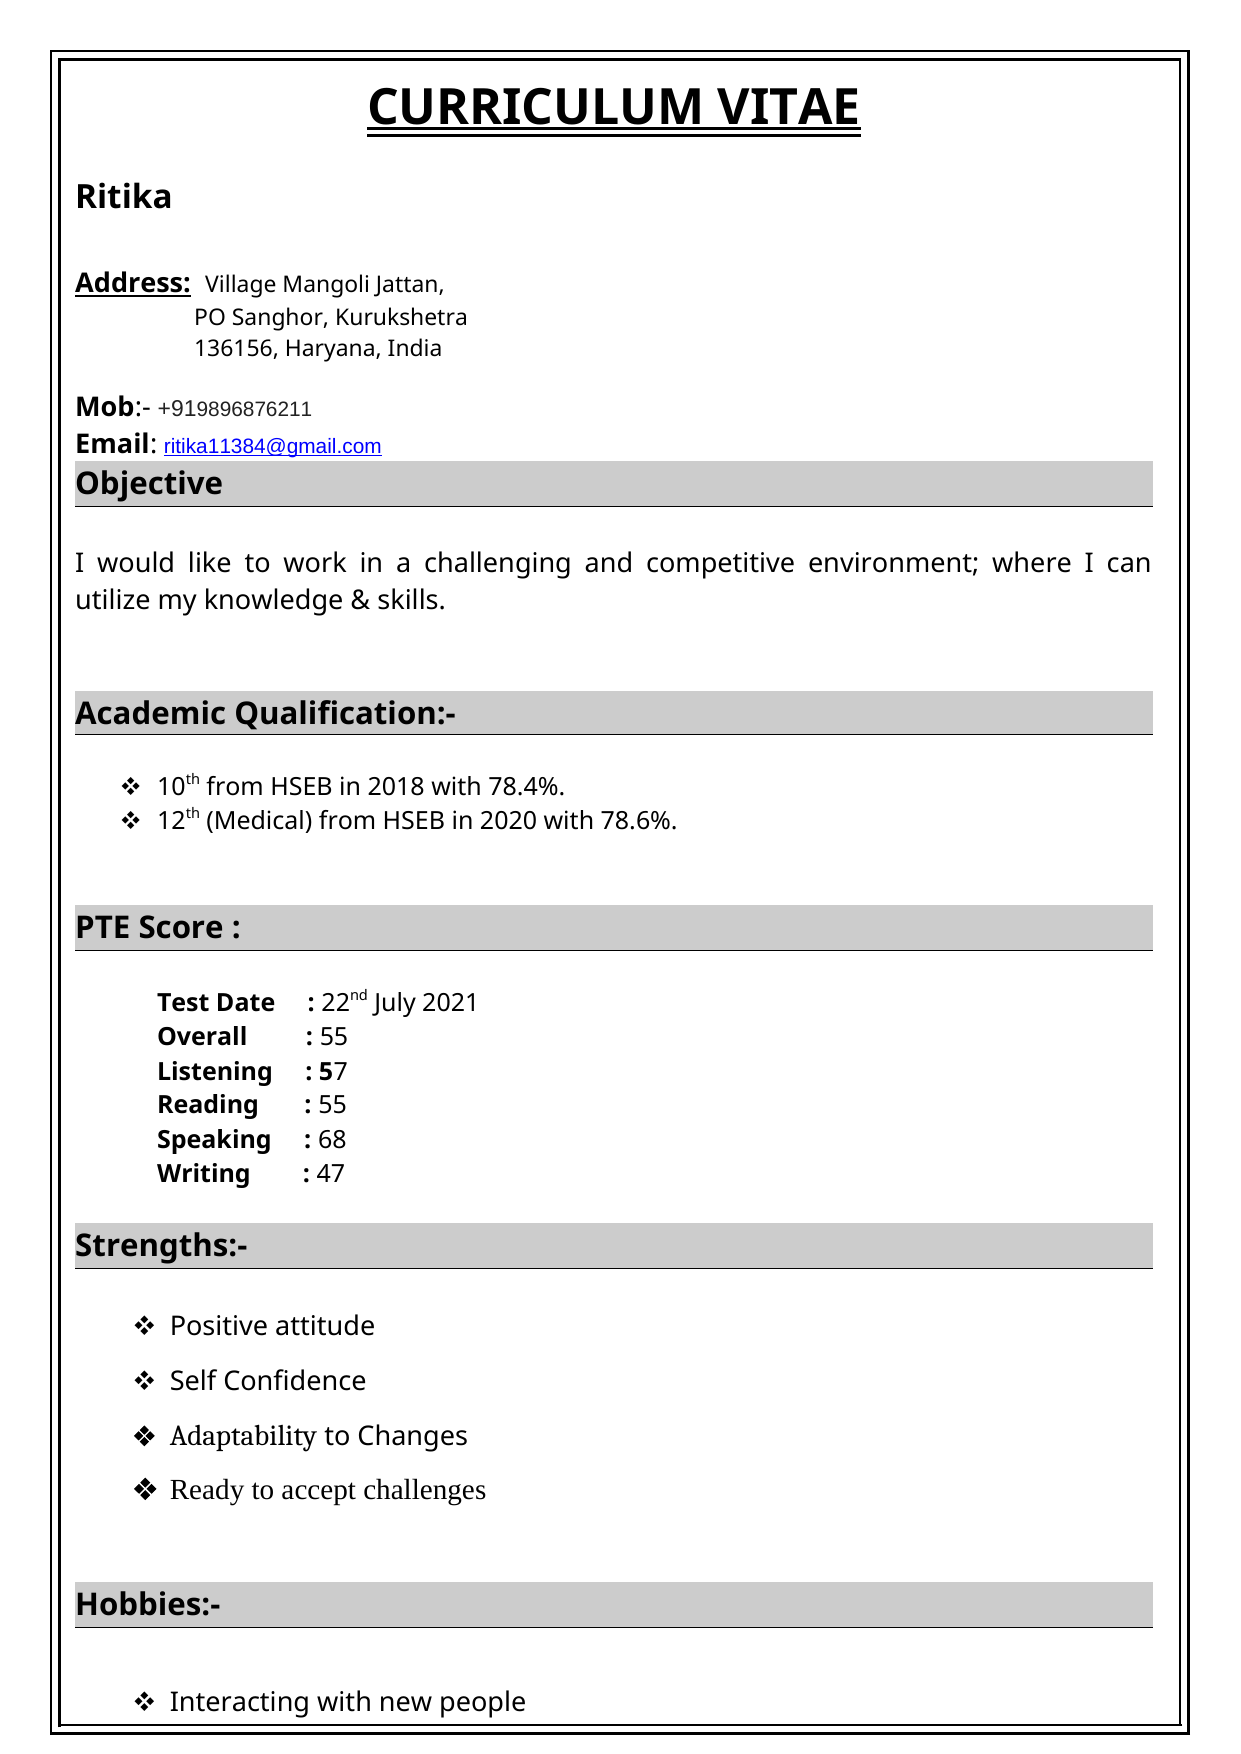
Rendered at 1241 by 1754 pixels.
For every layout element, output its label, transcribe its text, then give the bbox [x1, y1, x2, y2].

text I would like to work in a challenging and competitive environment; where I can utilize my knowledge & skills. [75, 544, 1153, 617]
list 10th from HSEB in 2018 with 78.4%. [119, 769, 1153, 803]
list Adaptability to Changes [132, 1417, 1153, 1453]
text CURRICULUM VITAE [75, 61, 1153, 139]
text Writing : 47 [157, 1155, 1153, 1189]
text Strengths:- [75, 1223, 1153, 1268]
list Ready to accept challenges [132, 1472, 1153, 1506]
text Hobbies:- [75, 1582, 1153, 1627]
text Reading : 55 [157, 1087, 1153, 1121]
list 12th (Medical) from HSEB in 2020 with 78.6%. [119, 803, 1153, 837]
text Objective [75, 461, 1153, 506]
text PO Sanghor, Kurukshetra [75, 301, 1153, 332]
text Ritika [75, 173, 1153, 218]
text Address: Village Mangoli Jattan, [75, 264, 1153, 301]
list Interacting with new people [132, 1683, 1153, 1720]
list Self Confidence [132, 1361, 1153, 1398]
text Overall : 55 [157, 1019, 1153, 1053]
text Academic Qualification:- [75, 691, 1153, 734]
text PTE Score : [75, 905, 1153, 950]
text Mob:- +919896876211 [75, 387, 1153, 424]
text Speaking : 68 [157, 1121, 1153, 1155]
text Email: ritika11384@gmail.com [75, 424, 1153, 461]
text 136156, Haryana, India [75, 332, 1153, 363]
list Positive attitude [132, 1306, 1153, 1343]
text Listening : 57 [157, 1053, 1153, 1087]
text Test Date : 22nd July 2021 [157, 985, 1153, 1019]
